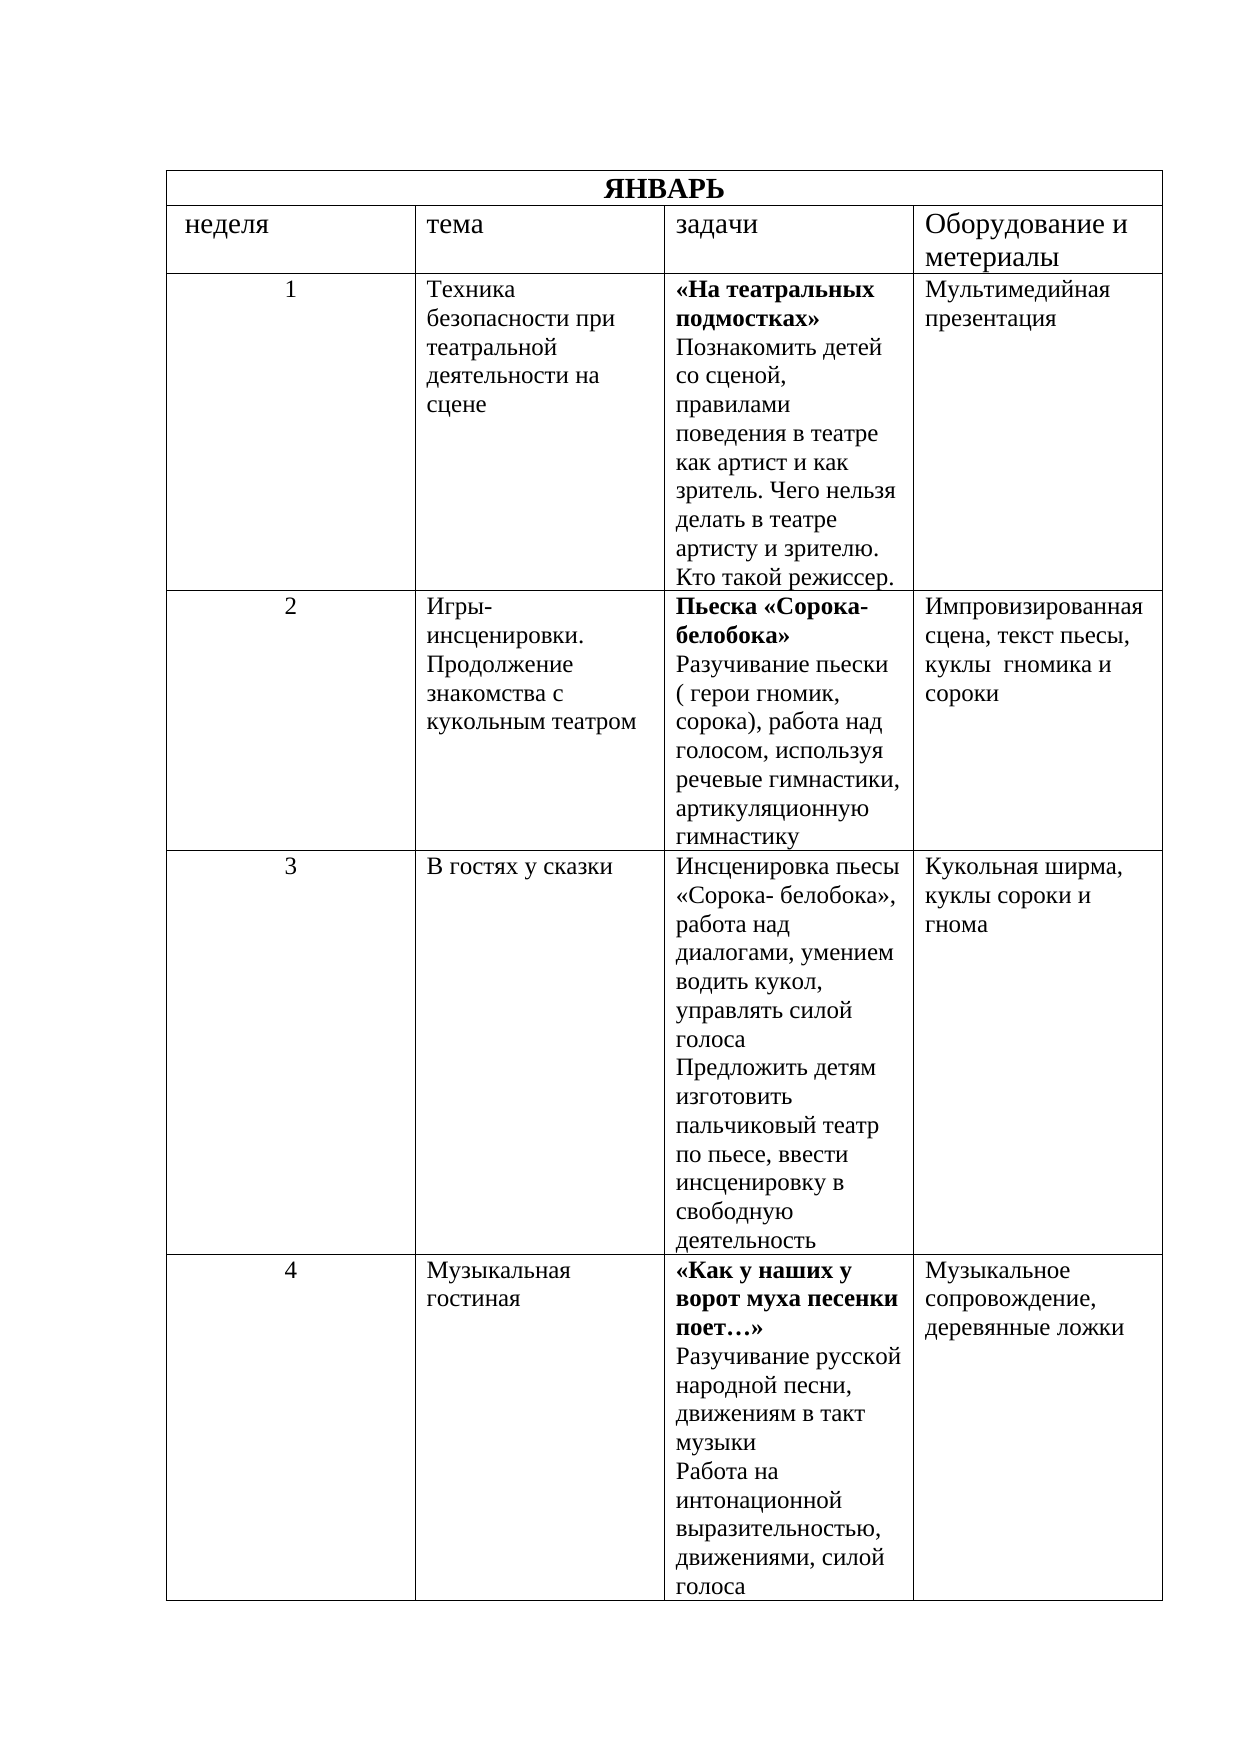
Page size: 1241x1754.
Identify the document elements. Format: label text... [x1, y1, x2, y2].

table_cell 1 [167, 274, 415, 590]
table_cell Инсценировка пьесы «Сорока- белобока», работа над диалогами, умением водить кукол, управлять силой голоса Предложить детям изготовить пальчиковый театр по пьесе, ввести инсценировку в свободную деятельность [665, 851, 913, 1254]
table_cell Музыкальное сопровождение, деревянные ложки [914, 1255, 1162, 1600]
table_cell 2 [167, 591, 415, 850]
table_cell Техника безопасности при театральной деятельности на сцене [416, 274, 664, 590]
table_cell задачи [665, 206, 913, 273]
table_header ЯНВАРЬ [167, 171, 1162, 205]
table_cell Мультимедийная презентация [914, 274, 1162, 590]
table_cell Пьеска «Сорока- белобока» Разучивание пьески ( герои гномик, сорока), работа над голосом, используя речевые гимнастики, артикуляционную гимнастику [665, 591, 913, 850]
table_cell Импровизированная сцена, текст пьесы, куклы гномика и сороки [914, 591, 1162, 850]
table_cell 4 [167, 1255, 415, 1600]
table_cell «На театральных подмостках» Познакомить детей со сценой, правилами поведения в театре как артист и как зритель. Чего нельзя делать в театре артисту и зрителю. Кто такой режиссер. [665, 274, 913, 590]
table_cell Музыкальная гостиная [416, 1255, 664, 1600]
table_cell тема [416, 206, 664, 273]
table_cell Игры- инсценировки. Продолжение знакомства с кукольным театром [416, 591, 664, 850]
table_cell «Как у наших у ворот муха песенки поет…» Разучивание русской народной песни, движениям в такт музыки Работа на интонационной выразительностью, движениями, силой голоса [665, 1255, 913, 1600]
table_cell неделя [167, 206, 415, 273]
table_cell 3 [167, 851, 415, 1254]
table_cell Оборудование и метериалы [914, 206, 1162, 273]
table_cell Кукольная ширма, куклы сороки и гнома [914, 851, 1162, 1254]
table_cell В гостях у сказки [416, 851, 664, 1254]
